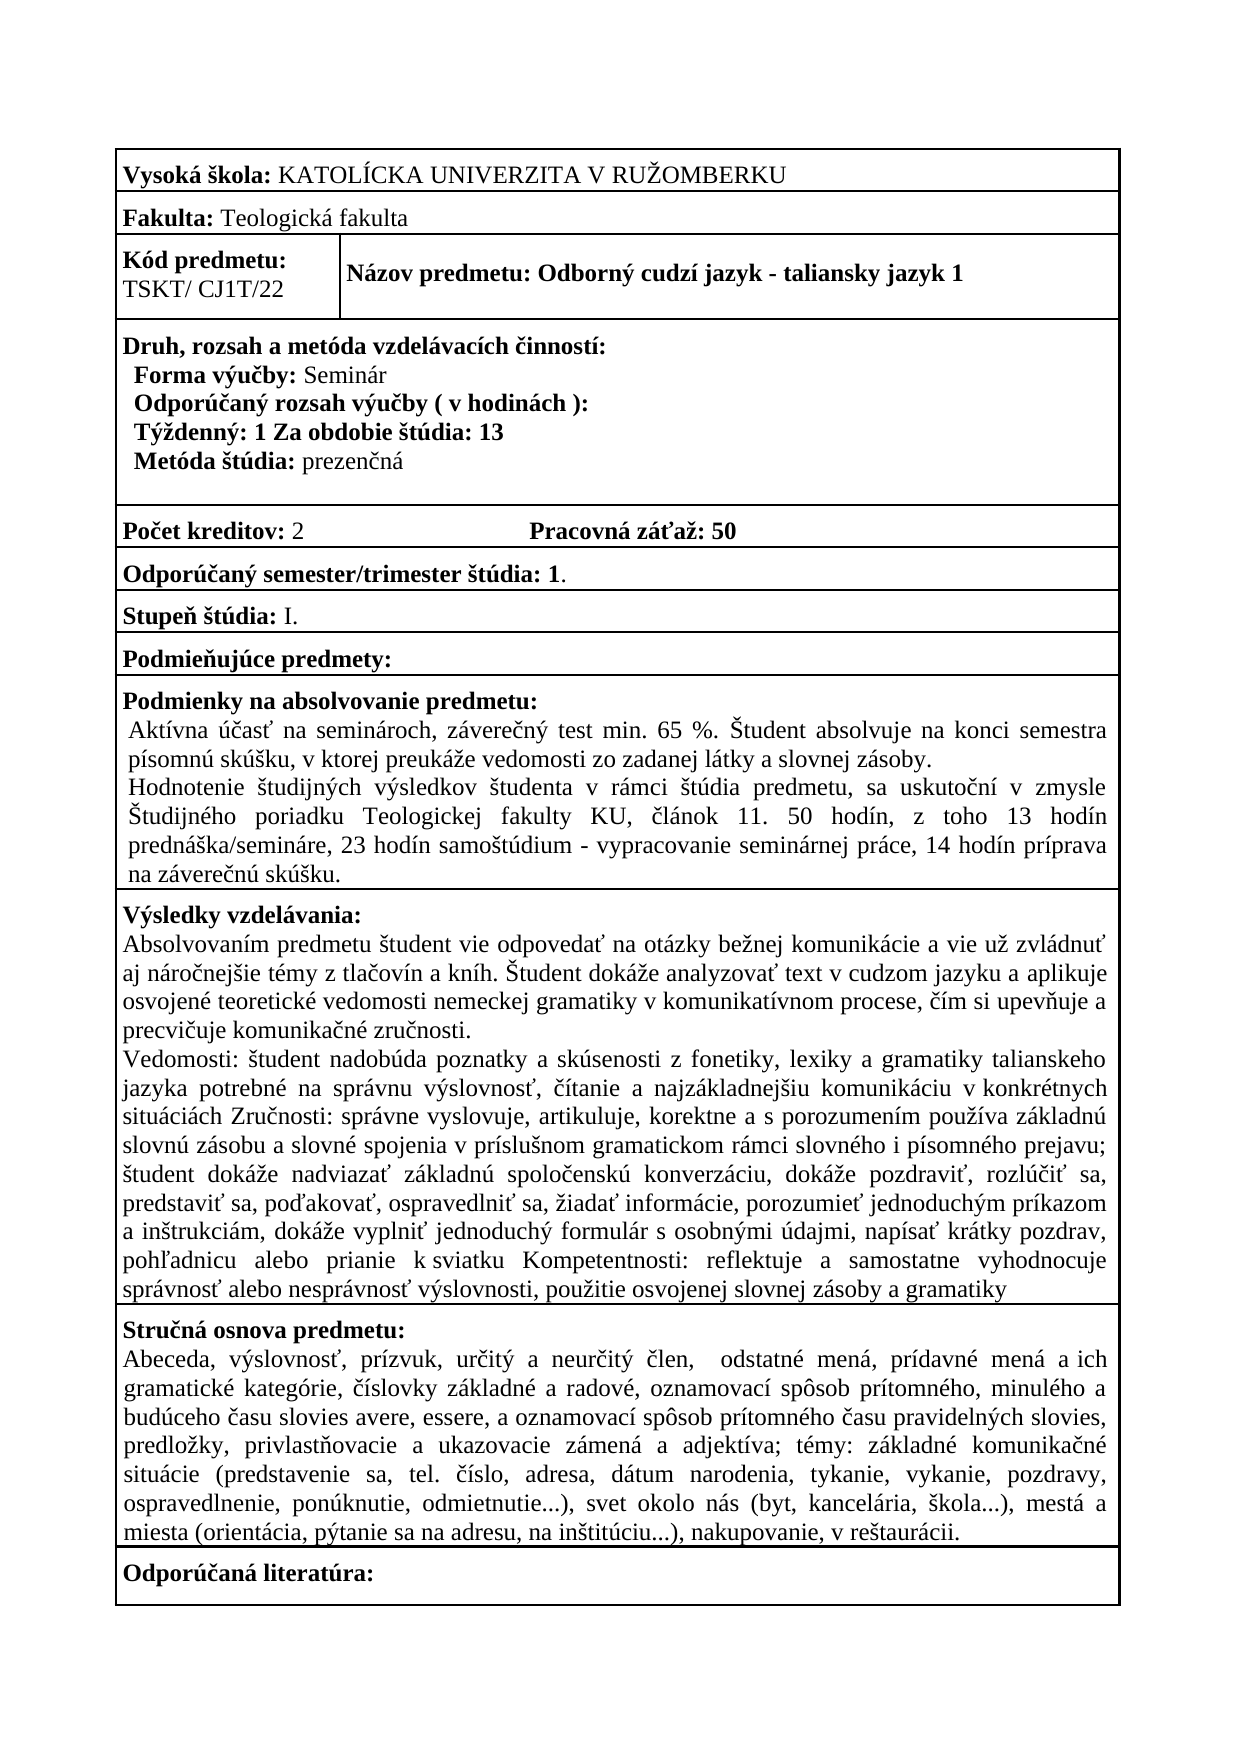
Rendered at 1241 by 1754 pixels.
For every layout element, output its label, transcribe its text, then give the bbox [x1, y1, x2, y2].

table_cell Výsledky vzdelávania: Absolvovaním predmetu študent vie odpovedať na otázky bežnej komunikácie a vie už zvládnuť aj náročnejšie témy z tlačovín a kníh. Študent dokáže analyzovať text v cudzom jazyku a aplikuje osvojené teoretické vedomosti nemeckej gramatiky v komunikatívnom procese, čím si upevňuje a precvičuje komunikačné zručnosti. Vedomosti: študent nadobúda poznatky a skúsenosti z fonetiky, lexiky a gramatiky talianskeho jazyka potrebné na správnu výslovnosť, čítanie a najzákladnejšiu komunikáciu v konkrétnych situáciách Zručnosti: správne vyslovuje, artikuluje, korektne a s porozumením používa základnú slovnú zásobu a slovné spojenia v príslušnom gramatickom rámci slovného i písomného prejavu; študent dokáže nadviazať základnú spoločenskú konverzáciu, dokáže pozdraviť, rozlúčiť sa, predstaviť sa, poďakovať, ospravedlniť sa, žiadať informácie, porozumieť jednoduchým príkazom a inštrukciám, dokáže vyplniť jednoduchý formulár s osobnými údajmi, napísať krátky pozdrav, pohľadnicu alebo prianie k sviatku Kompetentnosti: reflektuje a samostatne vyhodnocuje správnosť alebo nesprávnosť výslovnosti, použitie osvojenej slovnej zásoby a gramatiky [117, 890, 1118, 1303]
table_cell Stručná osnova predmetu: Abeceda, výslovnosť, prízvuk, určitý a neurčitý člen, odstatné mená, prídavné mená a ich gramatické kategórie, číslovky základné a radové, oznamovací spôsob prítomného, minulého a budúceho času slovies avere, essere, a oznamovací spôsob prítomného času pravidelných slovies, predložky, privlastňovacie a ukazovacie zámená a adjektíva; témy: základné komunikačné situácie (predstavenie sa, tel. číslo, adresa, dátum narodenia, tykanie, vykanie, pozdravy, ospravedlnenie, ponúknutie, odmietnutie...), svet okolo nás (byt, kancelária, škola...), mestá a miesta (orientácia, pýtanie sa na adresu, na inštitúciu...), nakupovanie, v reštaurácii. [117, 1305, 1118, 1545]
table_cell Druh, rozsah a metóda vzdelávacích činností: Forma výučby: Seminár Odporúčaný rozsah výučby ( v hodinách ): Týždenný: 1 Za obdobie štúdia: 13 Metóda štúdia: prezenčná [117, 320, 1118, 503]
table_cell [117, 1548, 1118, 1604]
table_cell Stupeň štúdia: I. [117, 591, 1118, 631]
table_header Vysoká škola: KATOLÍCKA UNIVERZITA V RUŽOMBERKU [117, 150, 1118, 190]
table_cell Kód predmetu: TSKT/ CJ1T/22 [117, 235, 339, 318]
table_cell Odporúčaný semester/trimester štúdia: 1. [117, 548, 1118, 588]
table_cell Názov predmetu: Odborný cudzí jazyk - taliansky jazyk 1 [341, 235, 1118, 318]
table_cell Podmienky na absolvovanie predmetu: Aktívna účasť na seminároch, záverečný test min. 65 %. Študent absolvuje na konci semestra písomnú skúšku, v ktorej preukáže vedomosti zo zadanej látky a slovnej zásoby. Hodnotenie študijných výsledkov študenta v rámci štúdia predmetu, sa uskutoční v zmysle Študijného poriadku Teologickej fakulty KU, článok 11. 50 hodín, z toho 13 hodín prednáška/semináre, 23 hodín samoštúdium - vypracovanie seminárnej práce, 14 hodín príprava na záverečnú skúšku. [117, 676, 1118, 887]
table_cell Počet kreditov: 2 Pracovná záťaž: 50 [117, 506, 1118, 546]
table_cell Podmieňujúce predmety: [117, 633, 1118, 673]
table_cell Fakulta: Teologická fakulta [117, 192, 1118, 233]
